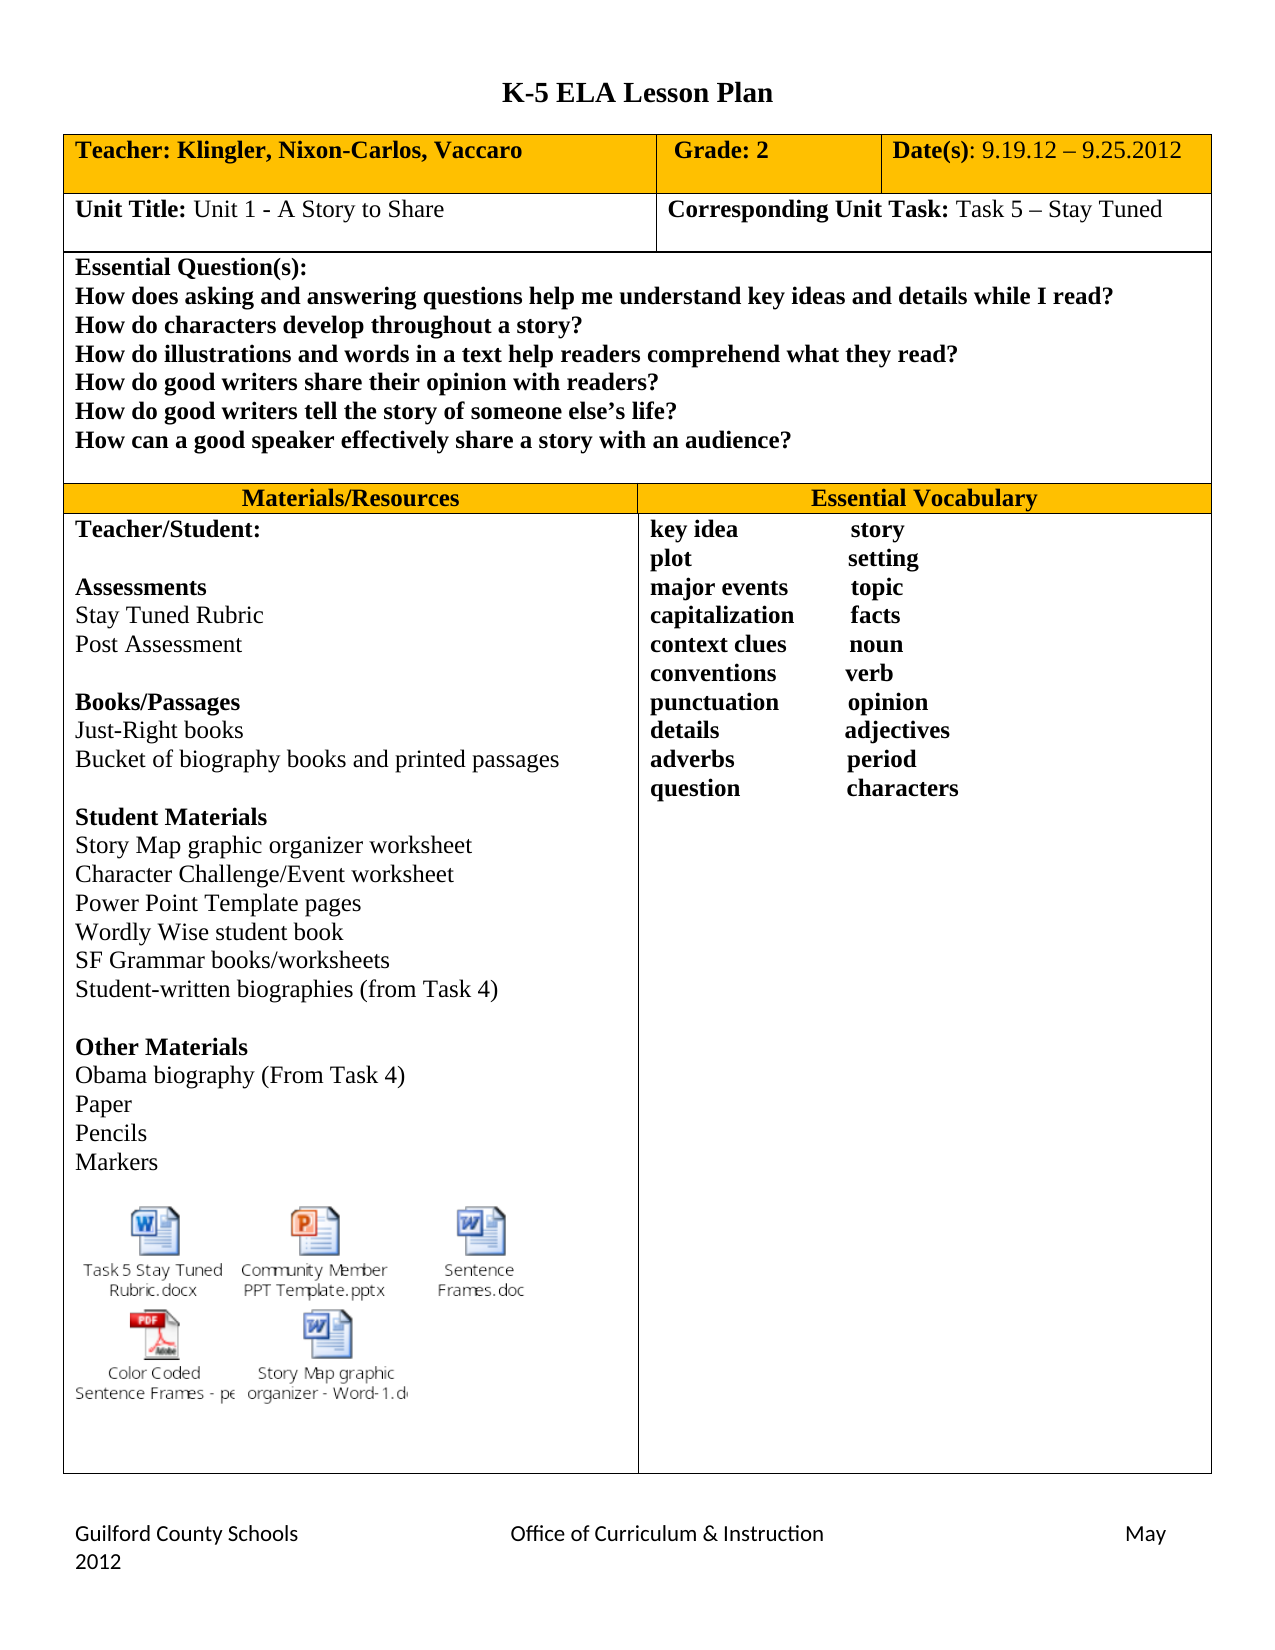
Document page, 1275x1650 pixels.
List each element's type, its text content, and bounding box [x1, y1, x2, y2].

table_cell Essential Vocabulary [638, 484, 1211, 513]
table_cell Corresponding Unit Task: Task 5 – Stay Tuned [657, 194, 1211, 251]
table_header Teacher: Klingler, Nixon-Carlos, Vaccaro [64, 135, 656, 193]
text K-5 ELA Lesson Plan [75, 75, 1200, 108]
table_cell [64, 514, 638, 1473]
table_cell Unit Title: Unit 1 - A Story to Share [64, 194, 656, 251]
table_header Date(s): 9.19.12 – 9.25.2012 [882, 135, 1211, 193]
table_header Grade: 2 [657, 135, 881, 193]
table_cell Materials/Resources [64, 484, 637, 513]
table_cell Essential Question(s): How does asking and answering questions help me understand key ideas and details while I read? How do characters develop throughout a story? How do illustrations and words in a text help readers comprehend what they read? How do good writers share their opinion with readers? How do good writers tell the story of someone else’s life? How can a good speaker effectively share a story with an audience? [64, 253, 1211, 482]
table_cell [639, 514, 1211, 1473]
